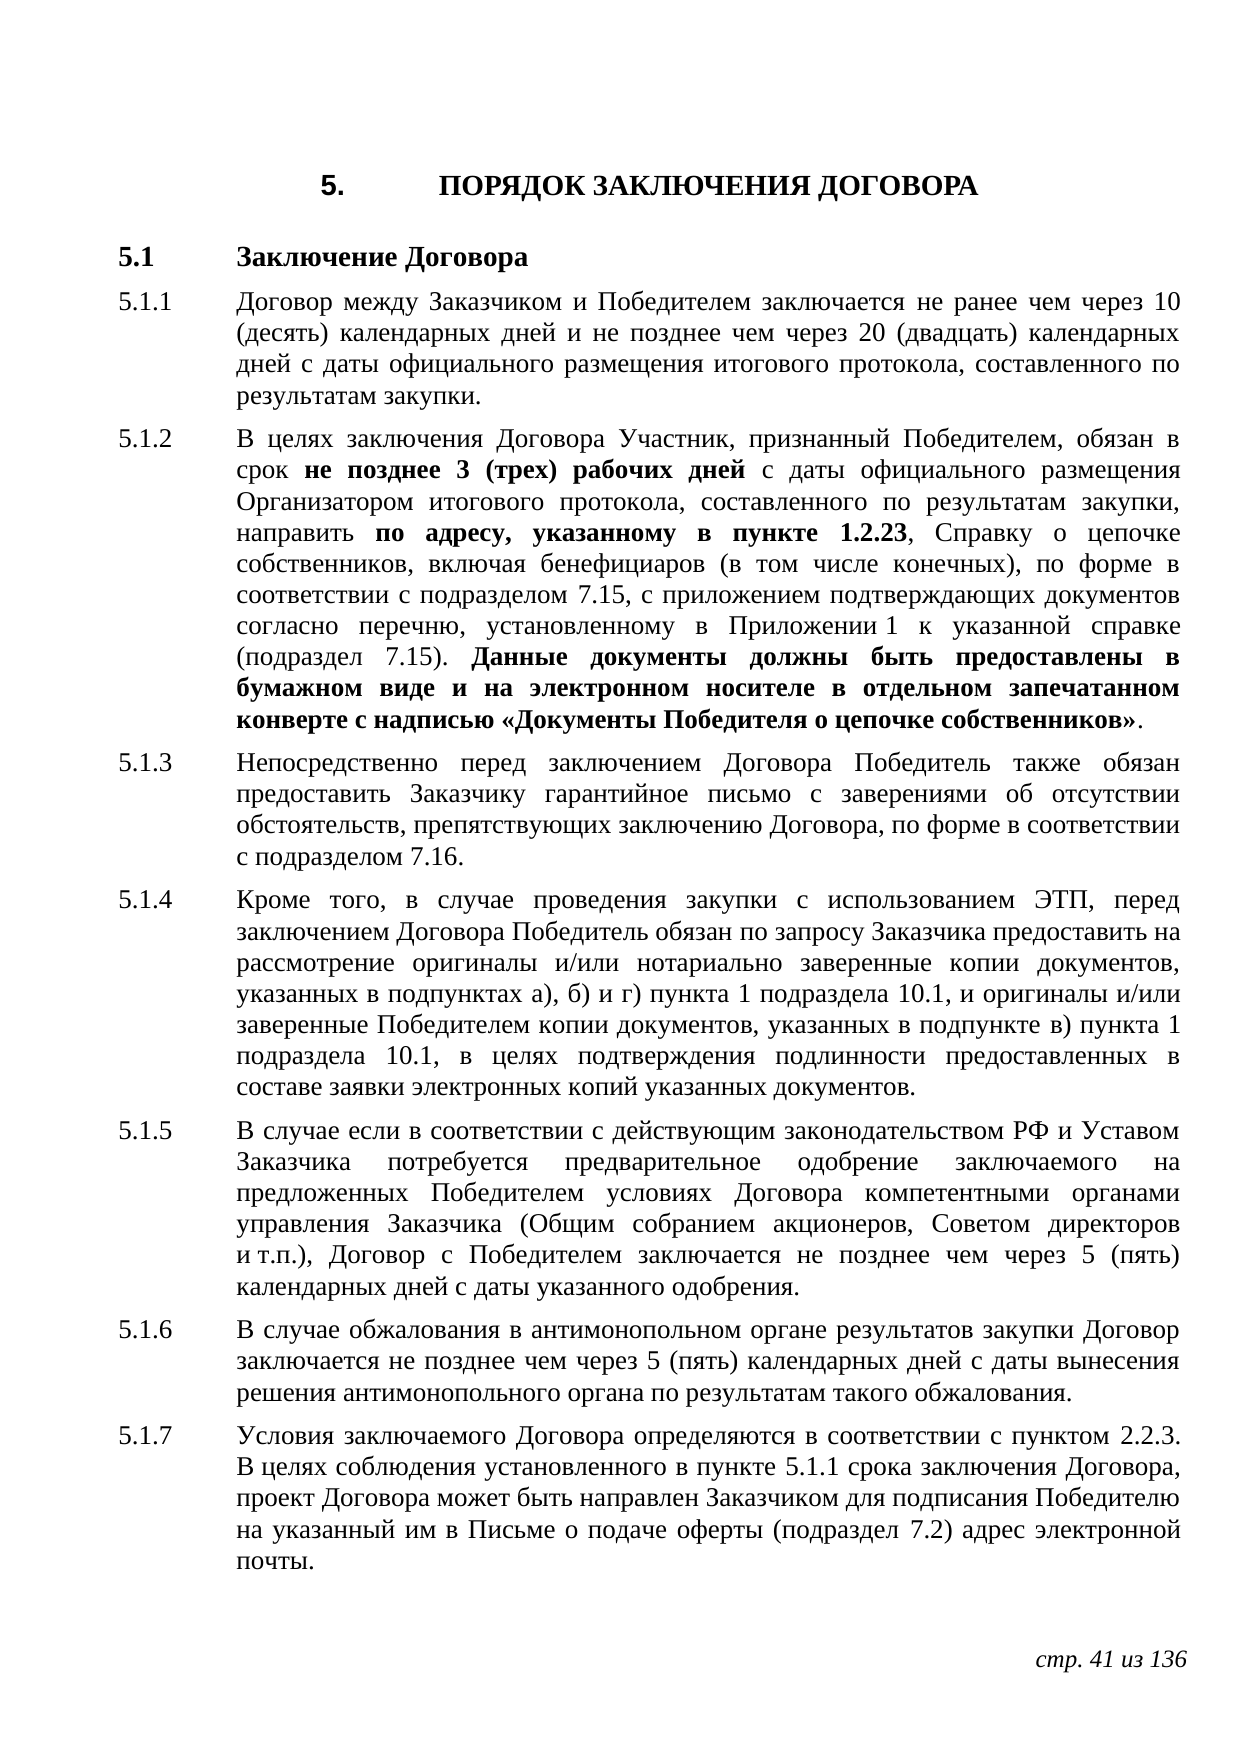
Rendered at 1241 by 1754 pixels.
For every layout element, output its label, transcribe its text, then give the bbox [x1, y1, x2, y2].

text Условия заключаемого Договора определяются в соответствии с пунктом 2.2.3. В целях соблюдения установленного в пункте 5.1.1 срока заключения Договора, проект Договора может быть направлен Заказчиком для подписания Победителю на указанный им в Письме о подаче оферты (подраздел 7.2) адрес электронной почты. [118, 1419, 1181, 1575]
text Непосредственно перед заключением Договора Победитель также обязан предоставить Заказчику гарантийное письмо с заверениями об отсутствии обстоятельств, препятствующих заключению Договора, по форме в соответствии с подразделом 7.16. [118, 746, 1181, 871]
text Кроме того, в случае проведения закупки с использованием ЭТП, перед заключением Договора Победитель обязан по запросу Заказчика предоставить на рассмотрение оригиналы и/или нотариально заверенные копии документов, указанных в подпунктах а), б) и г) пункта 1 подраздела 10.1, и оригиналы и/или заверенные Победителем копии документов, указанных в подпункте в) пункта 1 подраздела 10.1, в целях подтверждения подлинности предоставленных в составе заявки электронных копий указанных документов. [118, 883, 1181, 1101]
text В случае обжалования в антимонопольном органе результатов закупки Договор заключается не позднее чем через 5 (пять) календарных дней с даты вынесения решения антимонопольного органа по результатам такого обжалования. [118, 1313, 1181, 1407]
subtitle ПОРЯДОК ЗАКЛЮЧЕНИЯ ДОГОВОРА [118, 168, 1181, 202]
text В целях заключения Договора Участник, признанный Победителем, обязан в срок не позднее 3 (трех) рабочих дней с даты официального размещения Организатором итогового протокола, составленного по результатам закупки, направить по адресу, указанному в пункте 1.2.23, Справку о цепочке собственников, включая бенефициаров (в том числе конечных), по форме в соответствии с подразделом 7.15, с приложением подтверждающих документов согласно перечню, установленному в Приложении 1 к указанной справке (подраздел 7.15). Данные документы должны быть предоставлены в бумажном виде и на электронном носителе в отдельном запечатанном конверте с надписью «Документы Победителя о цепочке собственников». [118, 422, 1181, 734]
subtitle Заключение Договора [118, 239, 1181, 273]
text В случае если в соответствии с действующим законодательством РФ и Уставом Заказчика потребуется предварительное одобрение заключаемого на предложенных Победителем условиях Договора компетентными органами управления Заказчика (Общим собранием акционеров, Советом директоров и т.п.), Договор с Победителем заключается не позднее чем через 5 (пять) календарных дней с даты указанного одобрения. [118, 1114, 1181, 1301]
text Договор между Заказчиком и Победителем заключается не ранее чем через 10 (десять) календарных дней и не позднее чем через 20 (двадцать) календарных дней с даты официального размещения итогового протокола, составленного по результатам закупки. [118, 285, 1181, 410]
